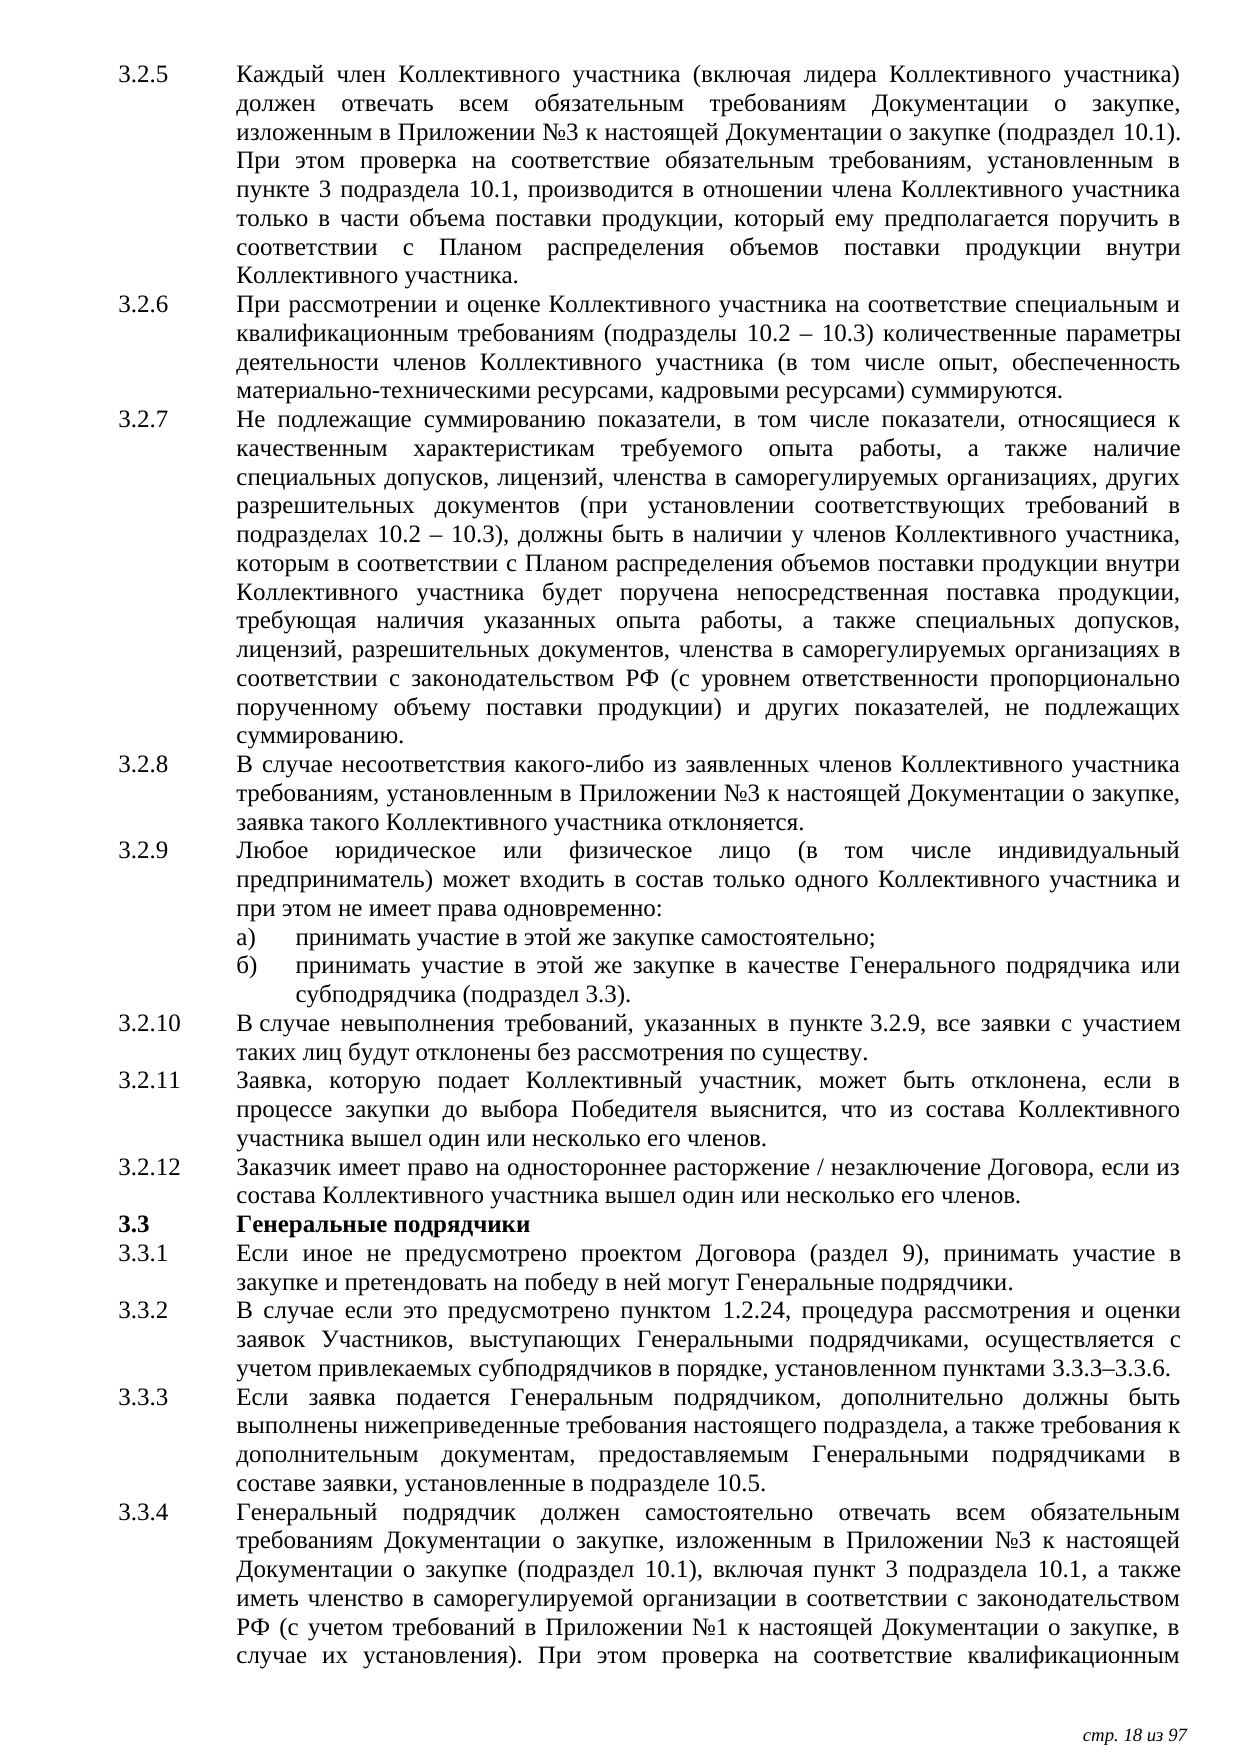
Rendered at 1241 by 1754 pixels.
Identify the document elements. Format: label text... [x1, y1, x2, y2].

text Если иное не предусмотрено проектом Договора (раздел 9), принимать участие в закупке и претендовать на победу в ней могут Генеральные подрядчики. [118, 1238, 1181, 1295]
text Заявка, которую подает Коллективный участник, может быть отклонена, если в процессе закупки до выбора Победителя выяснится, что из состава Коллективного участника вышел один или несколько его членов. [118, 1065, 1181, 1152]
text принимать участие в этой же закупке в качестве Генерального подрядчика или субподрядчика (подраздел 3.3). [236, 950, 1181, 1008]
text Не подлежащие суммированию показатели, в том числе показатели, относящиеся к качественным характеристикам требуемого опыта работы, а также наличие специальных допусков, лицензий, членства в саморегулируемых организациях, других разрешительных документов (при установлении соответствующих требований в подразделах 10.2 – 10.3), должны быть в наличии у членов Коллективного участника, которым в соответствии с Планом распределения объемов поставки продукции внутри Коллективного участника будет поручена непосредственная поставка продукции, требующая наличия указанных опыта работы, а также специальных допусков, лицензий, разрешительных документов, членства в саморегулируемых организациях в соответствии с законодательством РФ (с уровнем ответственности пропорционально порученному объему поставки продукции) и других показателей, не подлежащих суммированию. [118, 404, 1181, 749]
subtitle Генеральные подрядчики [118, 1209, 1181, 1238]
text В случае если это предусмотрено пунктом 1.2.24, процедура рассмотрения и оценки заявок Участников, выступающих Генеральными подрядчиками, осуществляется с учетом привлекаемых субподрядчиков в порядке, установленном пунктами 3.3.3–3.3.6. [118, 1295, 1181, 1382]
text При рассмотрении и оценке Коллективного участника на соответствие специальным и квалификационным требованиям (подразделы 10.2 – 10.3) количественные параметры деятельности членов Коллективного участника (в том числе опыт, обеспеченность материально-техническими ресурсами, кадровыми ресурсами) суммируются. [118, 289, 1181, 404]
text принимать участие в этой же закупке самостоятельно; [236, 922, 1181, 950]
text Любое юридическое или физическое лицо (в том числе индивидуальный предприниматель) может входить в состав только одного Коллективного участника и при этом не имеет права одновременно: [118, 835, 1181, 922]
text В случае несоответствия какого-либо из заявленных членов Коллективного участника требованиям, установленным в Приложении №3 к настоящей Документации о закупке, заявка такого Коллективного участника отклоняется. [118, 749, 1181, 835]
text Если заявка подается Генеральным подрядчиком, дополнительно должны быть выполнены нижеприведенные требования настоящего подраздела, а также требования к дополнительным документам, предоставляемым Генеральными подрядчиками в составе заявки, установленные в подразделе 10.5. [118, 1382, 1181, 1497]
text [118, 1497, 1181, 1669]
text Заказчик имеет право на одностороннее расторжение / незаключение Договора, если из состава Коллективного участника вышел один или несколько его членов. [118, 1152, 1181, 1209]
text Каждый член Коллективного участника (включая лидера Коллективного участника) должен отвечать всем обязательным требованиям Документации о закупке, изложенным в Приложении №3 к настоящей Документации о закупке (подраздел 10.1). При этом проверка на соответствие обязательным требованиям, установленным в пункте 3 подраздела 10.1, производится в отношении члена Коллективного участника только в части объема поставки продукции, который ему предполагается поручить в соответствии с Планом распределения объемов поставки продукции внутри Коллективного участника. [118, 59, 1181, 289]
text В случае невыполнения требований, указанных в пункте 3.2.9, все заявки с участием таких лиц будут отклонены без рассмотрения по существу. [118, 1008, 1181, 1065]
